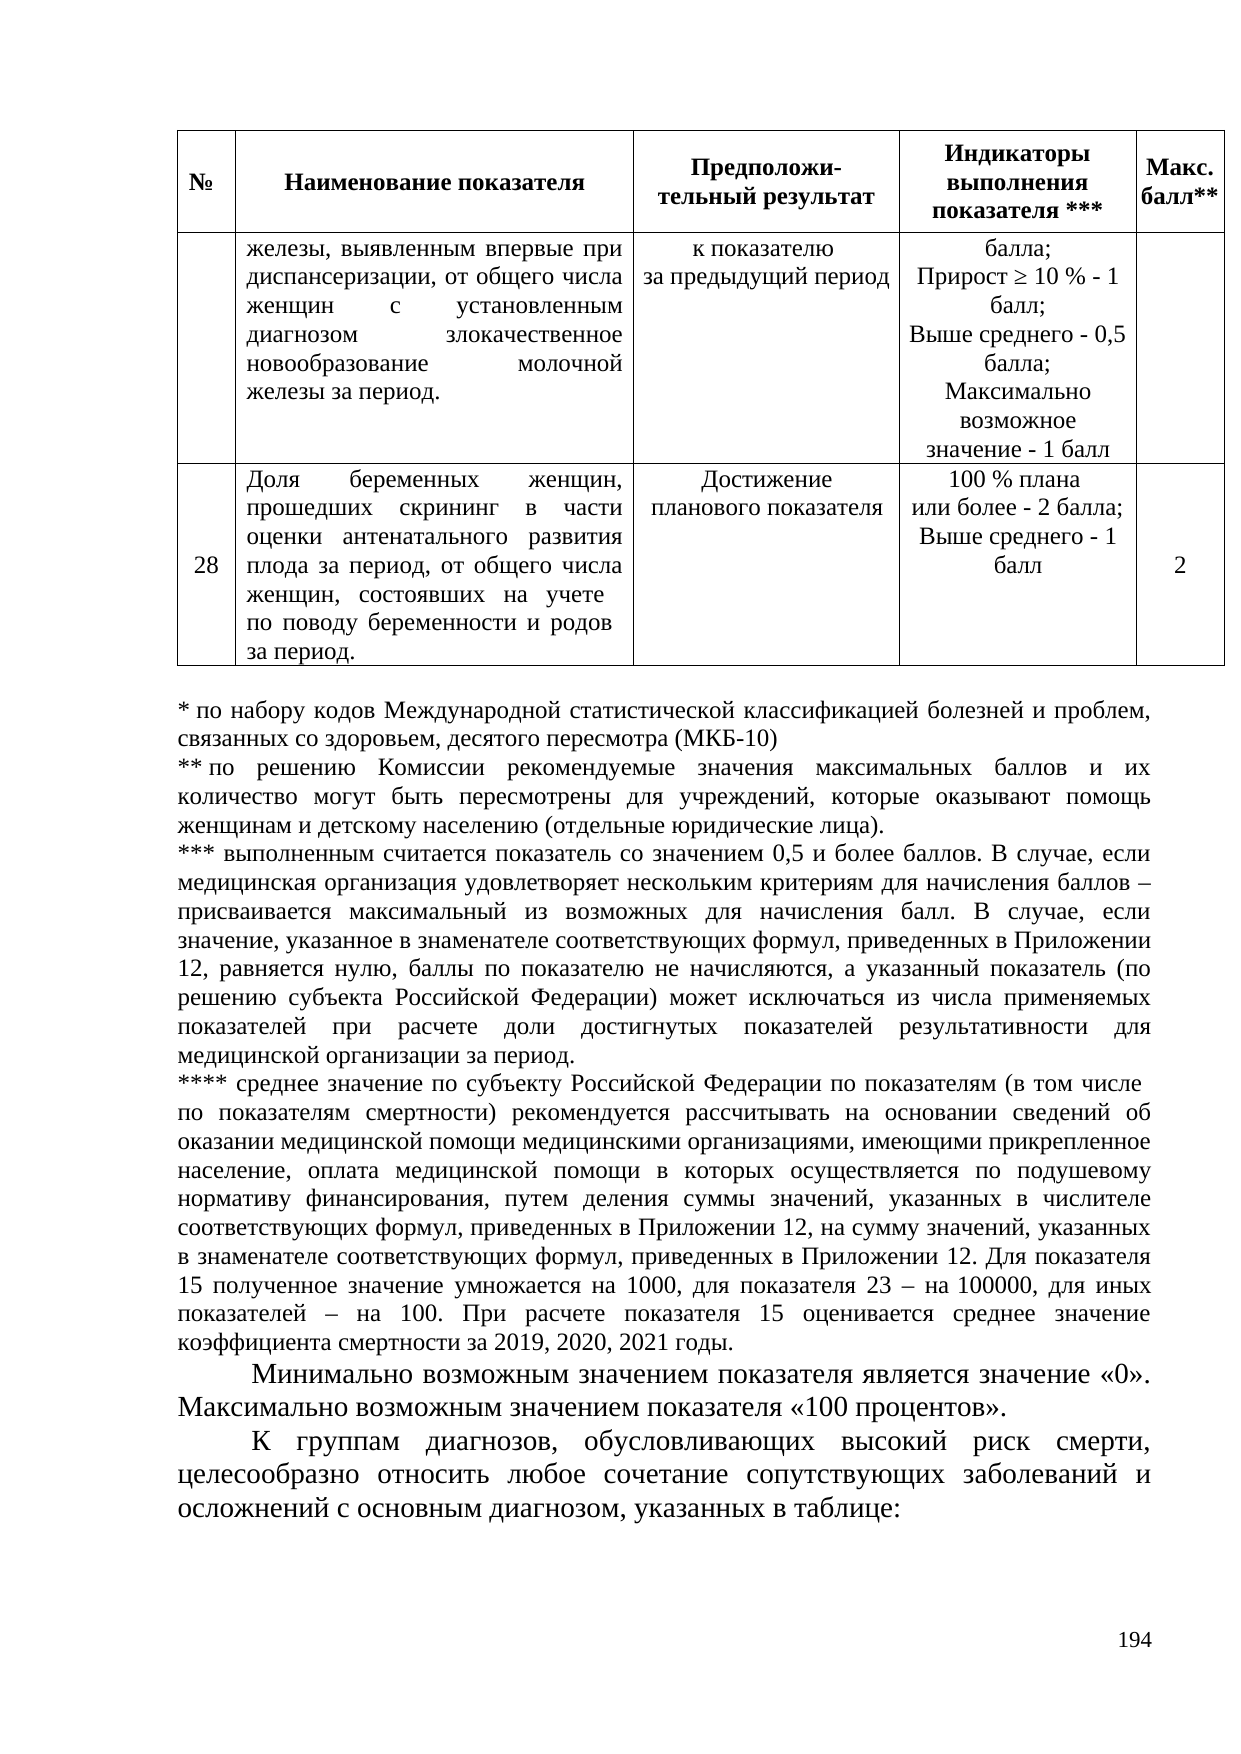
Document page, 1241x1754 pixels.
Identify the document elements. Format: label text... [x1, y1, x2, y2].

text Минимально возможным значением показателя является значение «0». Максимально возможным значением показателя «100 процентов». [177, 1356, 1152, 1423]
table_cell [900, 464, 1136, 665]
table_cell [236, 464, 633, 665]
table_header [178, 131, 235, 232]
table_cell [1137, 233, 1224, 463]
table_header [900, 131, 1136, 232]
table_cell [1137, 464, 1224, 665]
text **** среднее значение по субъекту Российской Федерации по показателям (в том числе по показателям смертности) рекомендуется рассчитывать на основании сведений об оказании медицинской помощи медицинскими организациями, имеющими прикрепленное население, оплата медицинской помощи в которых осуществляется по подушевому нормативу финансирования, путем деления суммы значений, указанных в числителе соответствующих формул, приведенных в Приложении 12, на сумму значений, указанных в знаменателе соответствующих формул, приведенных в Приложении 12. Для показателя 15 полученное значение умножается на 1000, для показателя 23 – на 100000, для иных показателей – на 100. При расчете показателя 15 оценивается среднее значение коэффициента смертности за 2019, 2020, 2021 годы. [177, 1068, 1152, 1356]
text * по набору кодов Международной статистической классификацией болезней и проблем, связанных со здоровьем, десятого пересмотра (МКБ-10) [177, 695, 1152, 752]
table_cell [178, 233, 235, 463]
text *** выполненным считается показатель со значением 0,5 и более баллов. В случае, если медицинская организация удовлетворяет нескольким критериям для начисления баллов – присваивается максимальный из возможных для начисления балл. В случае, если значение, указанное в знаменателе соответствующих формул, приведенных в Приложении 12, равняется нулю, баллы по показателю не начисляются, а указанный показатель (по решению субъекта Российской Федерации) может исключаться из числа применяемых показателей при расчете доли достигнутых показателей результативности для медицинской организации за период. [177, 838, 1152, 1068]
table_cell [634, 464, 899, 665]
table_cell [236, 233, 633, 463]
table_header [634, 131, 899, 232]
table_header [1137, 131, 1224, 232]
text ** по решению Комиссии рекомендуемые значения максимальных баллов и их количество могут быть пересмотрены для учреждений, которые оказывают помощь женщинам и детскому населению (отдельные юридические лица). [177, 752, 1152, 838]
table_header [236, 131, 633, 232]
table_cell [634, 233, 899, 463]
text К группам диагнозов, обусловливающих высокий риск смерти, целесообразно относить любое сочетание сопутствующих заболеваний и осложнений с основным диагнозом, указанных в таблице: [177, 1423, 1152, 1524]
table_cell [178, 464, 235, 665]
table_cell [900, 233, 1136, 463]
